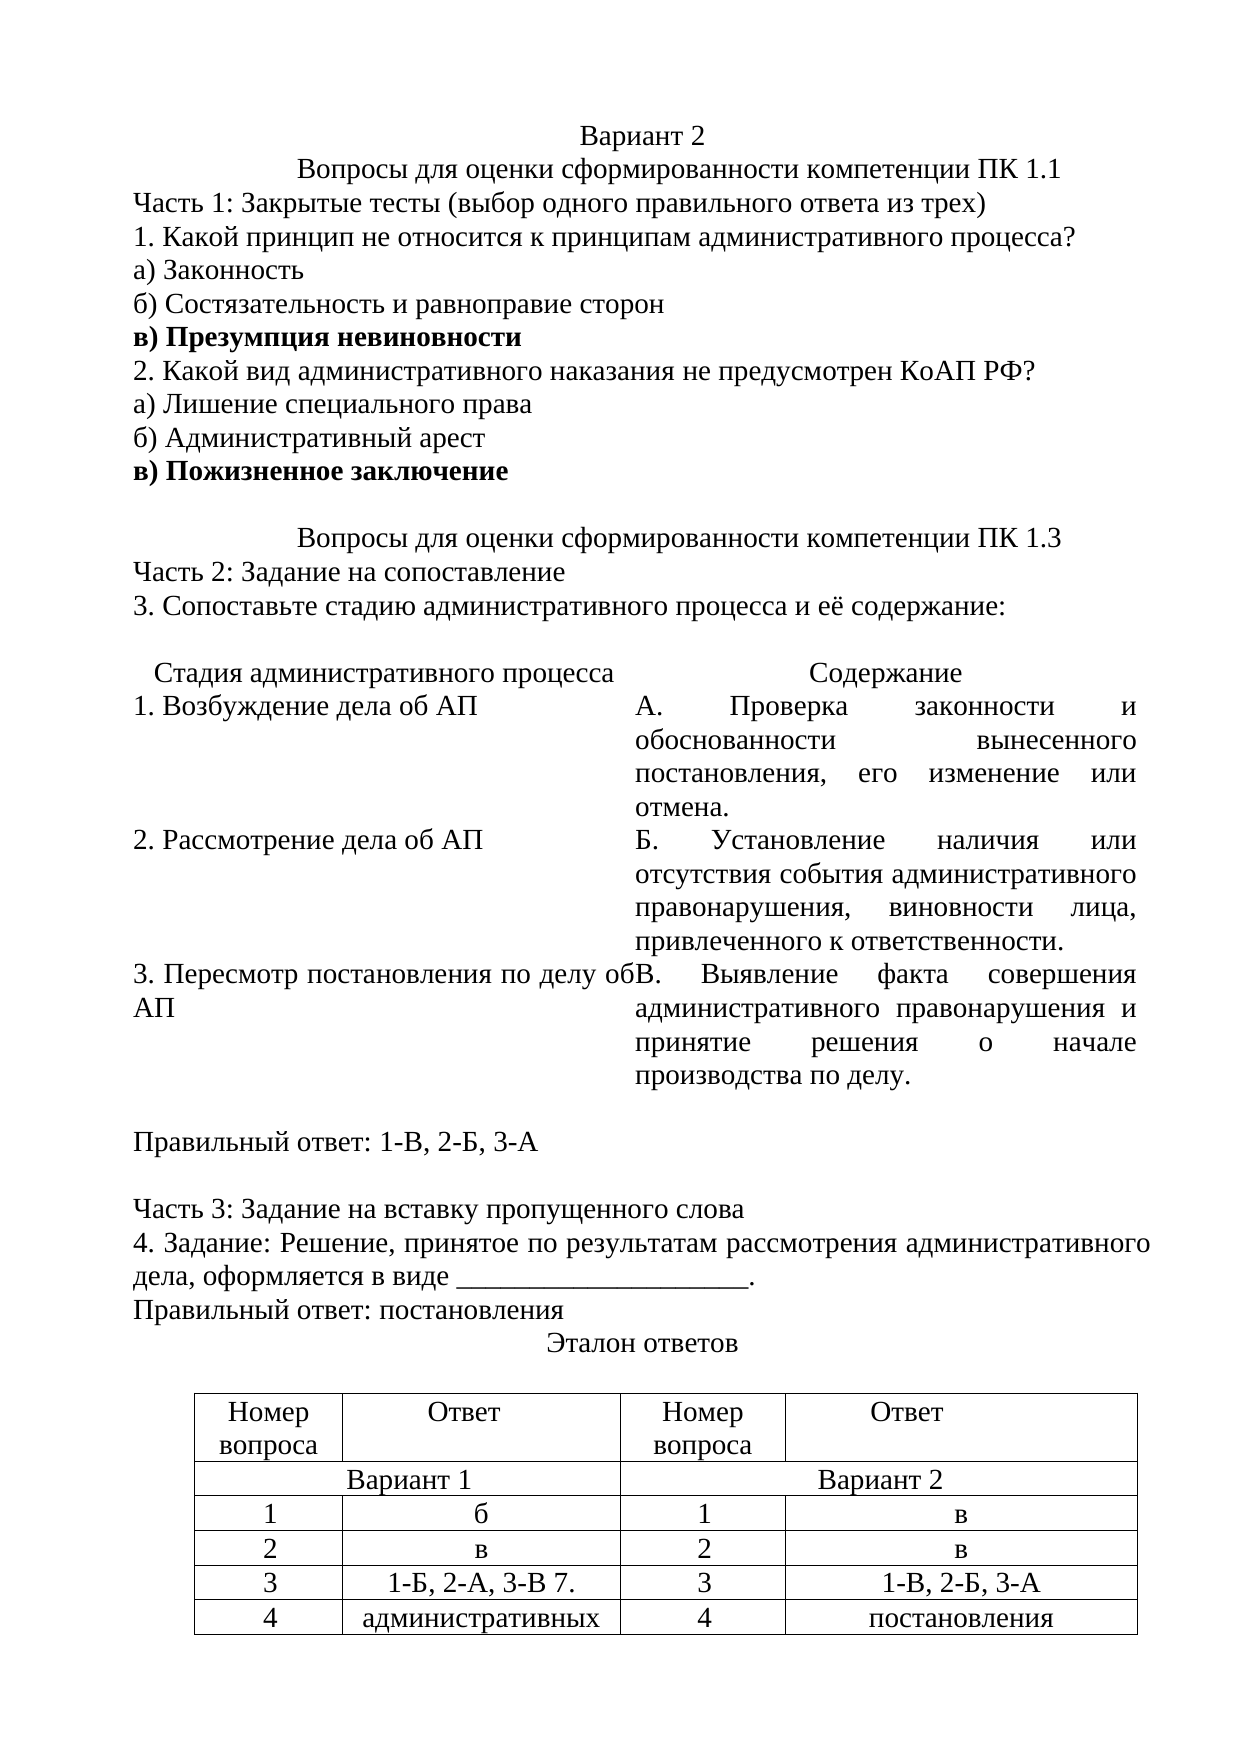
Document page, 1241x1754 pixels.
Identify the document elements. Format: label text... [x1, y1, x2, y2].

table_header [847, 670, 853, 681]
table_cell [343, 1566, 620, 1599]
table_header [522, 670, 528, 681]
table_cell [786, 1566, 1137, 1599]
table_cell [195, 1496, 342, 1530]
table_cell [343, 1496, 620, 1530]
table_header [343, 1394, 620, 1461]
text в) Презумпция невиновности [133, 319, 1152, 353]
text Часть 2: Задание на сопоставление [133, 554, 1152, 588]
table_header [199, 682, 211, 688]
text 2. Какой вид административного наказания не предусмотрен КоАП РФ? [133, 353, 1152, 386]
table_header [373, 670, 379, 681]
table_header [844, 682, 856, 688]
text 4. Задание: Решение, принятое по результатам рассмотрения административного дела, оформляется в виде ____________________. [133, 1225, 1152, 1292]
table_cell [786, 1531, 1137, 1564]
text Часть 3: Задание на вставку пропущенного слова [133, 1191, 1152, 1225]
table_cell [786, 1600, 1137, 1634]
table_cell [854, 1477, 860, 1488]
text 1. Какой принцип не относится к принципам административного процесса? [133, 219, 1152, 252]
text в) Пожизненное заключение [133, 453, 1152, 487]
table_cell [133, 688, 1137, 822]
text а) Законность [133, 252, 1152, 286]
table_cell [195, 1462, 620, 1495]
text Эталон ответов [133, 1326, 1152, 1359]
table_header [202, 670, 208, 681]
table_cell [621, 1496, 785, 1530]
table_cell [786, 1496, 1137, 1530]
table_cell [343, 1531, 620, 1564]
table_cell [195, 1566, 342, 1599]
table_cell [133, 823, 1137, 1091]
text а) Лишение специального права [133, 386, 1152, 420]
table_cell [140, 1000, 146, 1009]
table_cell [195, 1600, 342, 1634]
text б) Состязательность и равноправие сторон [133, 286, 1152, 319]
text Правильный ответ: 1-В, 2-Б, 3-А [133, 1124, 1152, 1158]
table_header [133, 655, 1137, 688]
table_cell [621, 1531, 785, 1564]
text Правильный ответ: постановления [133, 1292, 1152, 1326]
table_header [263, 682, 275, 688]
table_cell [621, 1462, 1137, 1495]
text Вариант 2 [133, 118, 1152, 152]
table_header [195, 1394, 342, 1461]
text б) Административный арест [133, 420, 1152, 453]
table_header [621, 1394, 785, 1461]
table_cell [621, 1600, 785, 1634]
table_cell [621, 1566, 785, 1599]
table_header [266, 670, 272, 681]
text Часть 1: Закрытые тесты (выбор одного правильного ответа из трех) [133, 185, 1152, 219]
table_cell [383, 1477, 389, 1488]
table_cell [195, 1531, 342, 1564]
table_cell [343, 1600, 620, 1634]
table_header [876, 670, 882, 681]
text 3. Сопоставьте стадию административного процесса и её содержание: [133, 588, 1152, 621]
text Вопросы для оценки сформированности компетенции ПК 1.3 [133, 521, 1152, 554]
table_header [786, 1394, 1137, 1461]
text Вопросы для оценки сформированности компетенции ПК 1.1 [133, 152, 1152, 185]
